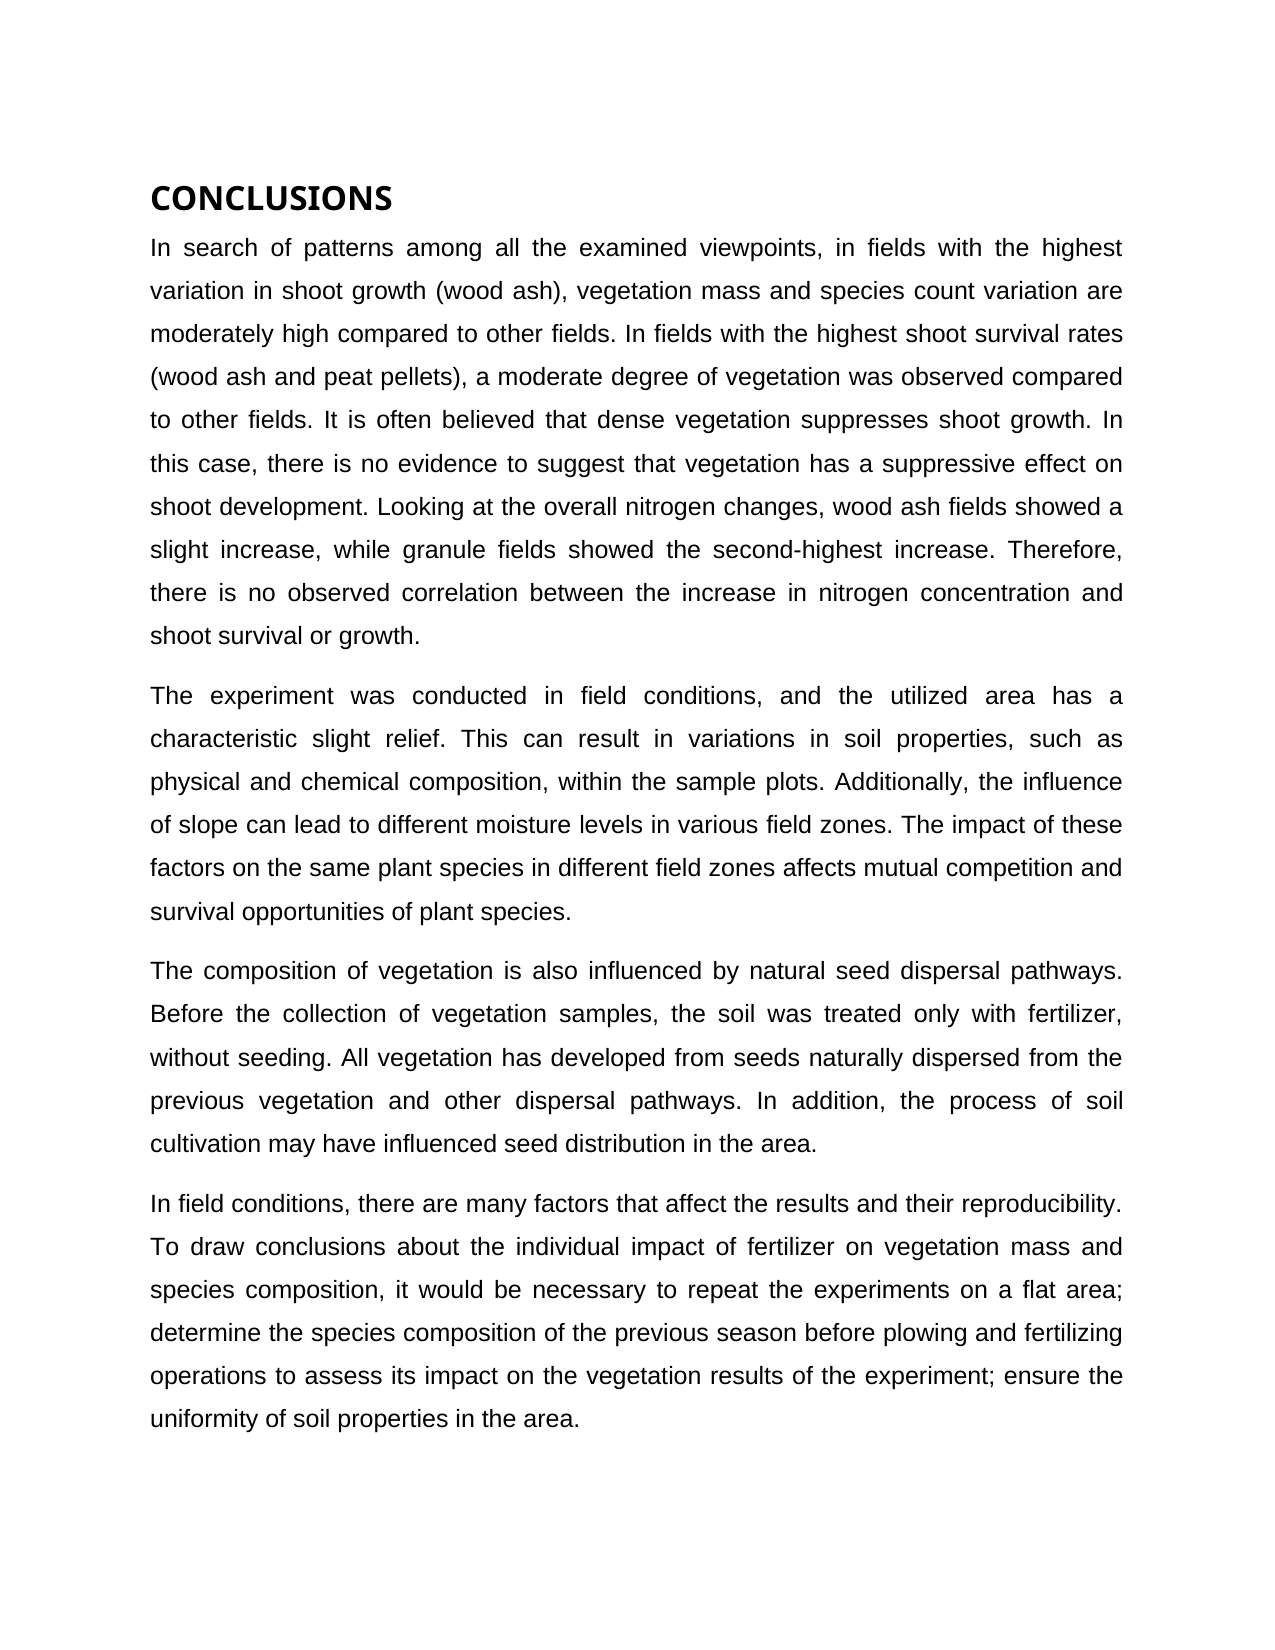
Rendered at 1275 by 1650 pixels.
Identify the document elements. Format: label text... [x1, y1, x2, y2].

text In search of patterns among all the examined viewpoints, in fields with the highest variation in shoot growth (wood ash), vegetation mass and species count variation are moderately high compared to other fields. In fields with the highest shoot survival rates (wood ash and peat pellets), a moderate degree of vegetation was observed compared to other fields. It is often believed that dense vegetation suppresses shoot growth. In this case, there is no evidence to suggest that vegetation has a suppressive effect on shoot development. Looking at the overall nitrogen changes, wood ash fields showed a slight increase, while granule fields showed the second-highest increase. Therefore, there is no observed correlation between the increase in nitrogen concentration and shoot survival or growth. [150, 233, 1125, 650]
subtitle Conclusions [150, 175, 1125, 220]
text In field conditions, there are many factors that affect the results and their reproducibility. To draw conclusions about the individual impact of fertilizer on vegetation mass and species composition, it would be necessary to repeat the experiments on a flat area; determine the species composition of the previous season before plowing and fertilizing operations to assess its impact on the vegetation results of the experiment; ensure the uniformity of soil properties in the area. [150, 1188, 1125, 1433]
text The experiment was conducted in field conditions, and the utilized area has a characteristic slight relief. This can result in variations in soil properties, such as physical and chemical composition, within the sample plots. Additionally, the influence of slope can lead to different moisture levels in various field zones. The impact of these factors on the same plant species in different field zones affects mutual competition and survival opportunities of plant species. [150, 681, 1125, 925]
text The composition of vegetation is also influenced by natural seed dispersal pathways. Before the collection of vegetation samples, the soil was treated only with fertilizer, without seeding. All vegetation has developed from seeds naturally dispersed from the previous vegetation and other dispersal pathways. In addition, the process of soil cultivation may have influenced seed distribution in the area. [150, 956, 1125, 1157]
